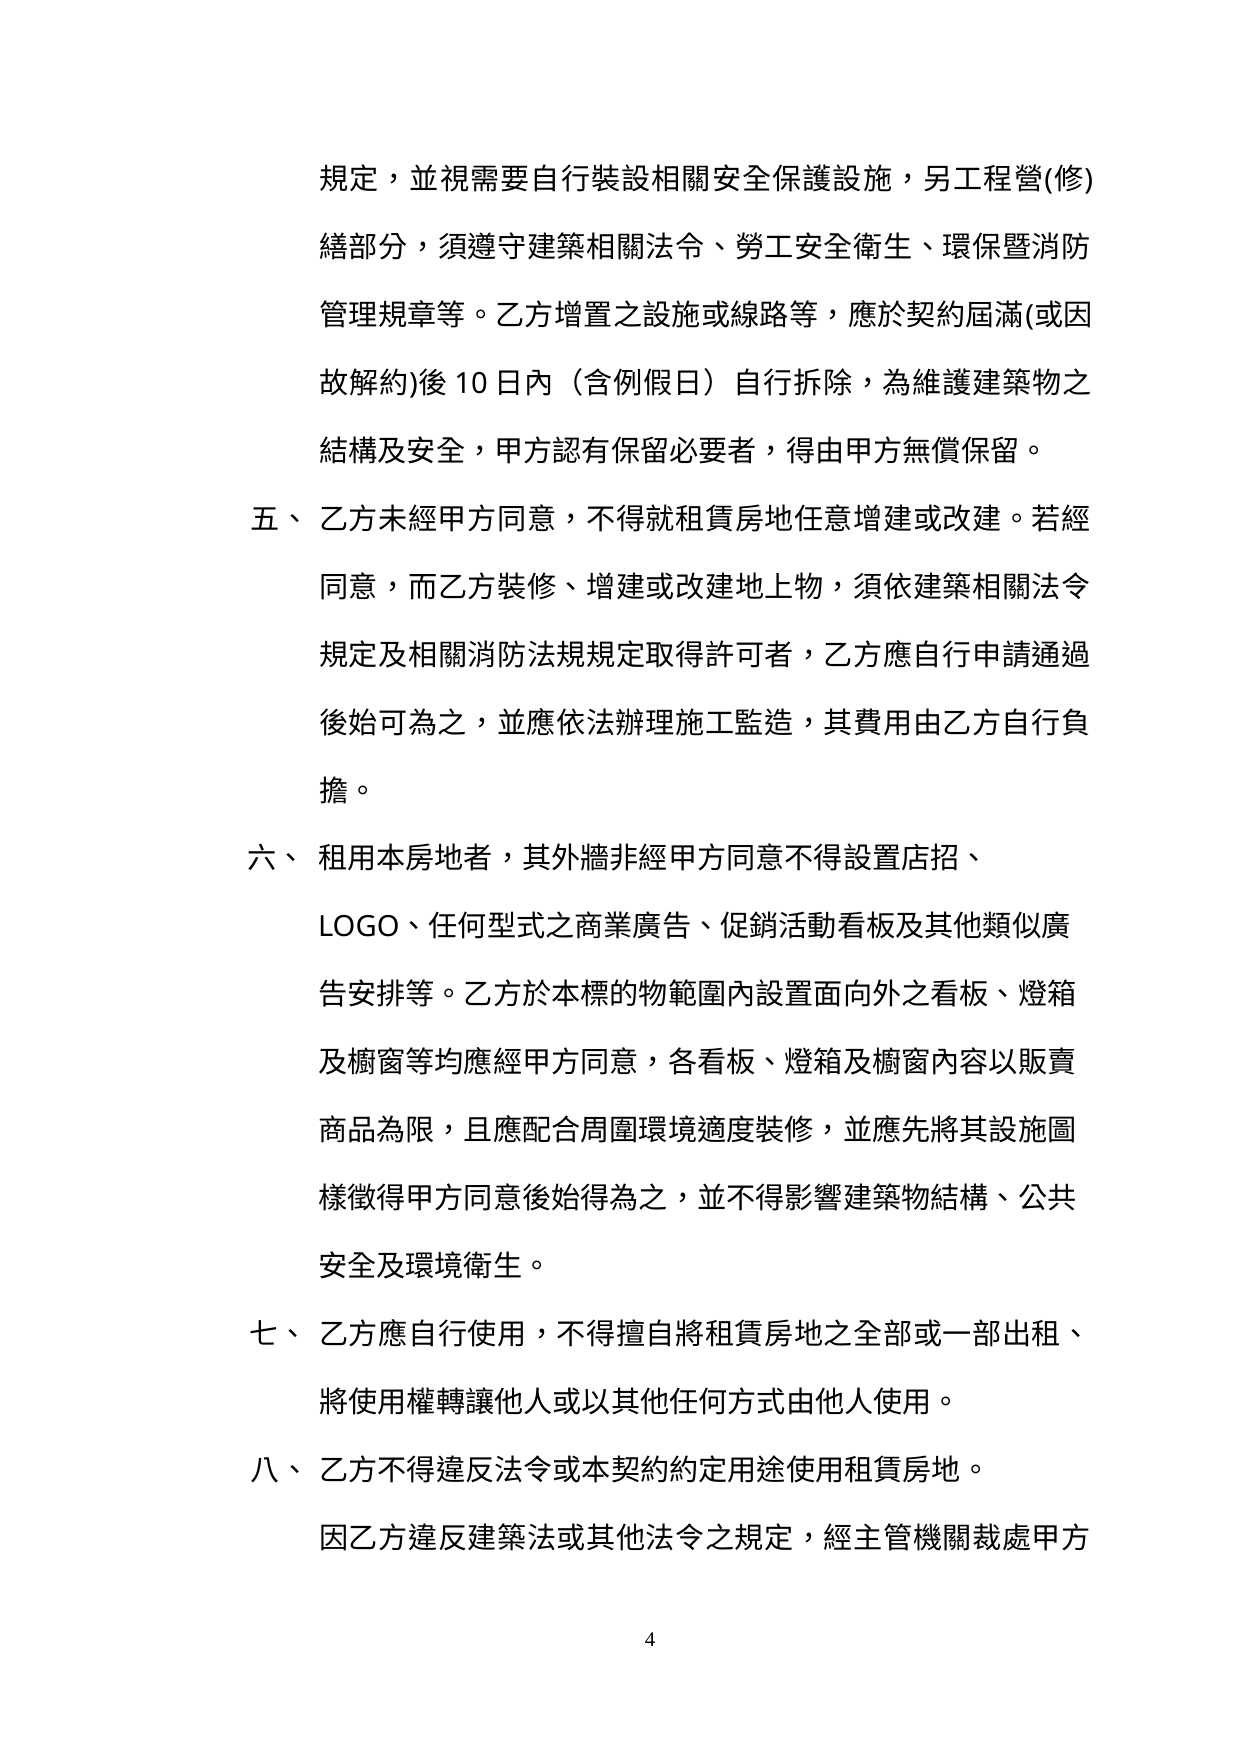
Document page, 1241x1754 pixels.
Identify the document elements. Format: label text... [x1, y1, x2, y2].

list 乙方應自行使用，不得擅自將租賃房地之全部或一部出租、將使用權轉讓他人或以其他任何方式由他人使用。 [249, 1298, 1093, 1433]
list 乙方未經甲方同意，不得就租賃房地任意增建或改建。若經同意，而乙方裝修、增建或改建地上物，須依建築相關法令規定及相關消防法規規定取得許可者，乙方應自行申請通過後始可為之，並應依法辦理施工監造，其費用由乙方自行負擔。 [251, 483, 1093, 822]
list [319, 1501, 1093, 1569]
list 租用本房地者，其外牆非經甲方同意不得設置店招、LOGO、任何型式之商業廣告、促銷活動看板及其他類似廣告安排等。乙方於本標的物範圍內設置面向外之看板、燈箱及櫥窗等均應經甲方同意，各看板、燈箱及櫥窗內容以販賣商品為限，且應配合周圍環境適度裝修，並應先將其設施圖樣徵得甲方同意後始得為之，並不得影響建築物結構、公共安全及環境衛生。 [247, 822, 1093, 1298]
list 乙方不得違反法令或本契約約定用途使用租賃房地。 [251, 1433, 1093, 1501]
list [251, 143, 1093, 483]
